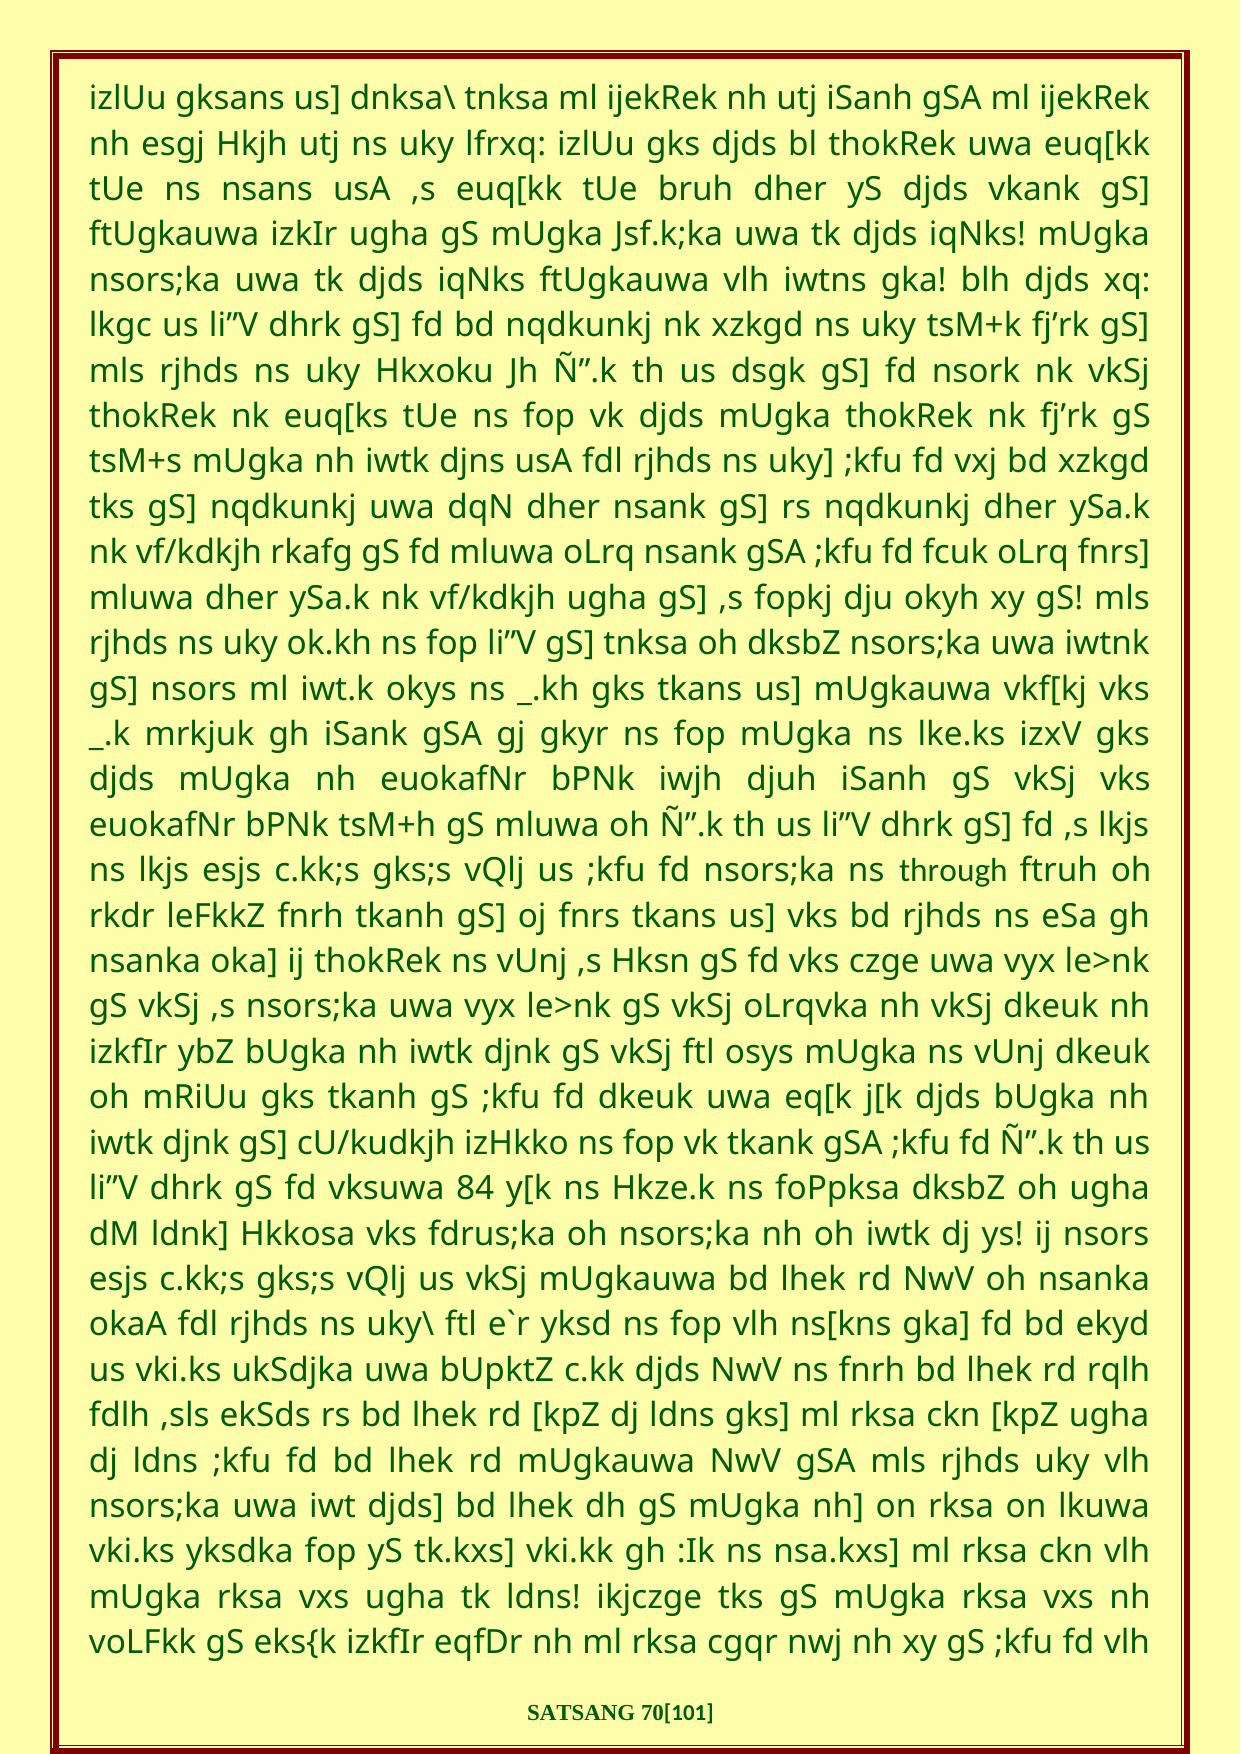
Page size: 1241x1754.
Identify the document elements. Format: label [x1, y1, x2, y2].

text [89, 74, 1152, 1663]
